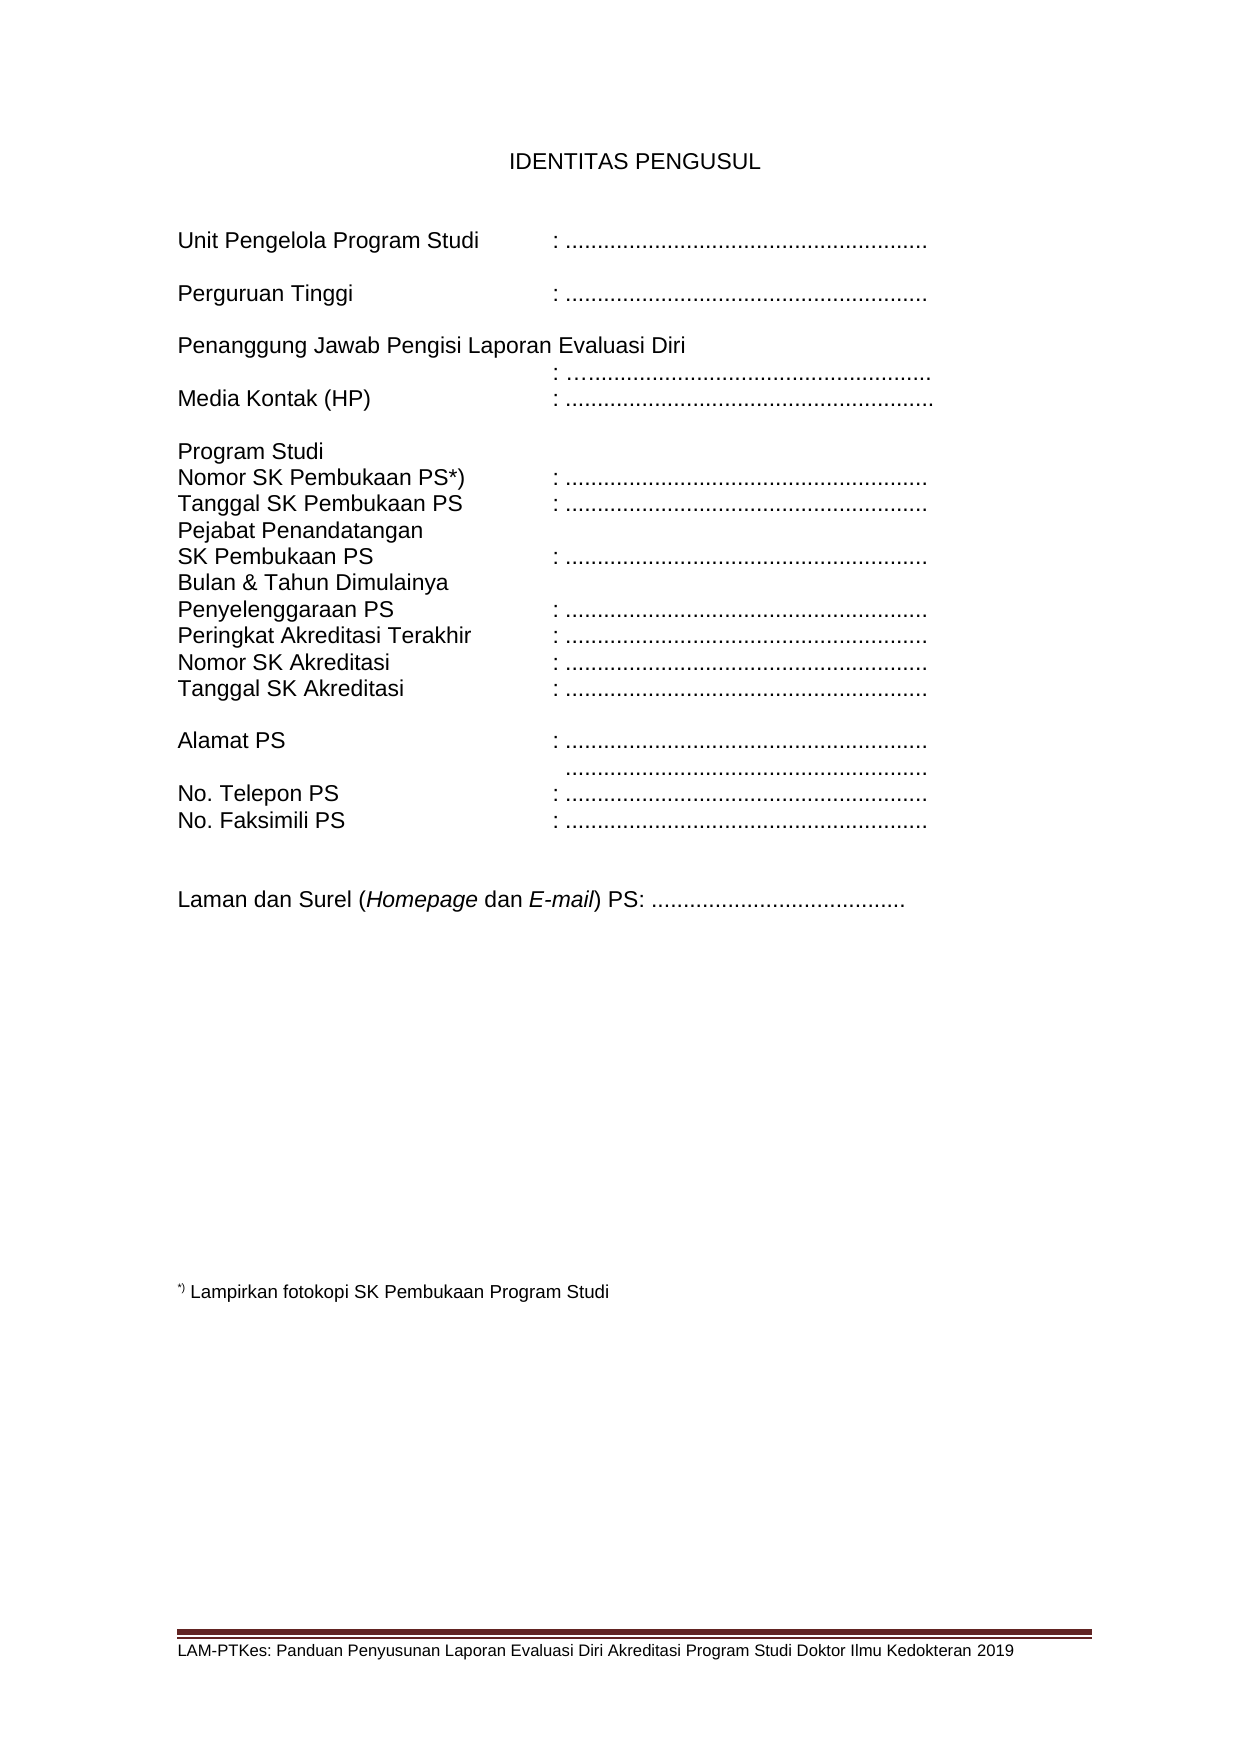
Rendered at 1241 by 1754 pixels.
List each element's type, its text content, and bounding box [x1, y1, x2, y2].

text Tanggal SK Akreditasi : ......................................................... [177, 675, 1092, 701]
text Tanggal SK Pembukaan PS : ......................................................... [177, 490, 1092, 517]
text Perguruan Tinggi : ......................................................... [177, 279, 1092, 306]
text Pejabat Penandatangan [177, 517, 1092, 543]
text ......................................................... [177, 754, 1092, 780]
text Nomor SK Pembukaan PS*) : ......................................................... [177, 464, 1092, 490]
text SK Pembukaan PS : ......................................................... [177, 543, 1092, 569]
text IDENTITAS PENGUSUL [177, 148, 1092, 174]
text Bulan & Tahun Dimulainya [177, 569, 1092, 596]
text No. Telepon PS : ......................................................... [177, 780, 1092, 807]
text Program Studi [177, 438, 1092, 464]
text Penanggung Jawab Pengisi Laporan Evaluasi Diri [177, 332, 1092, 358]
text Laman dan Surel (Homepage dan E-mail) PS: ........................................ [177, 886, 1092, 912]
text Media Kontak (HP) : .......................................................... [177, 385, 1092, 411]
text Penyelenggaraan PS : ......................................................... [177, 596, 1092, 622]
text : …...................................................... [177, 358, 1092, 385]
text *) Lampirkan fotokopi SK Pembukaan Program Studi [177, 1281, 1092, 1302]
text Unit Pengelola Program Studi : ......................................................... [177, 227, 1092, 253]
text Alamat PS : ......................................................... [177, 727, 1092, 754]
text Nomor SK Akreditasi : ......................................................... [177, 648, 1092, 675]
text No. Faksimili PS : ......................................................... [177, 807, 1092, 833]
text Peringkat Akreditasi Terakhir : ......................................................... [177, 622, 1092, 648]
